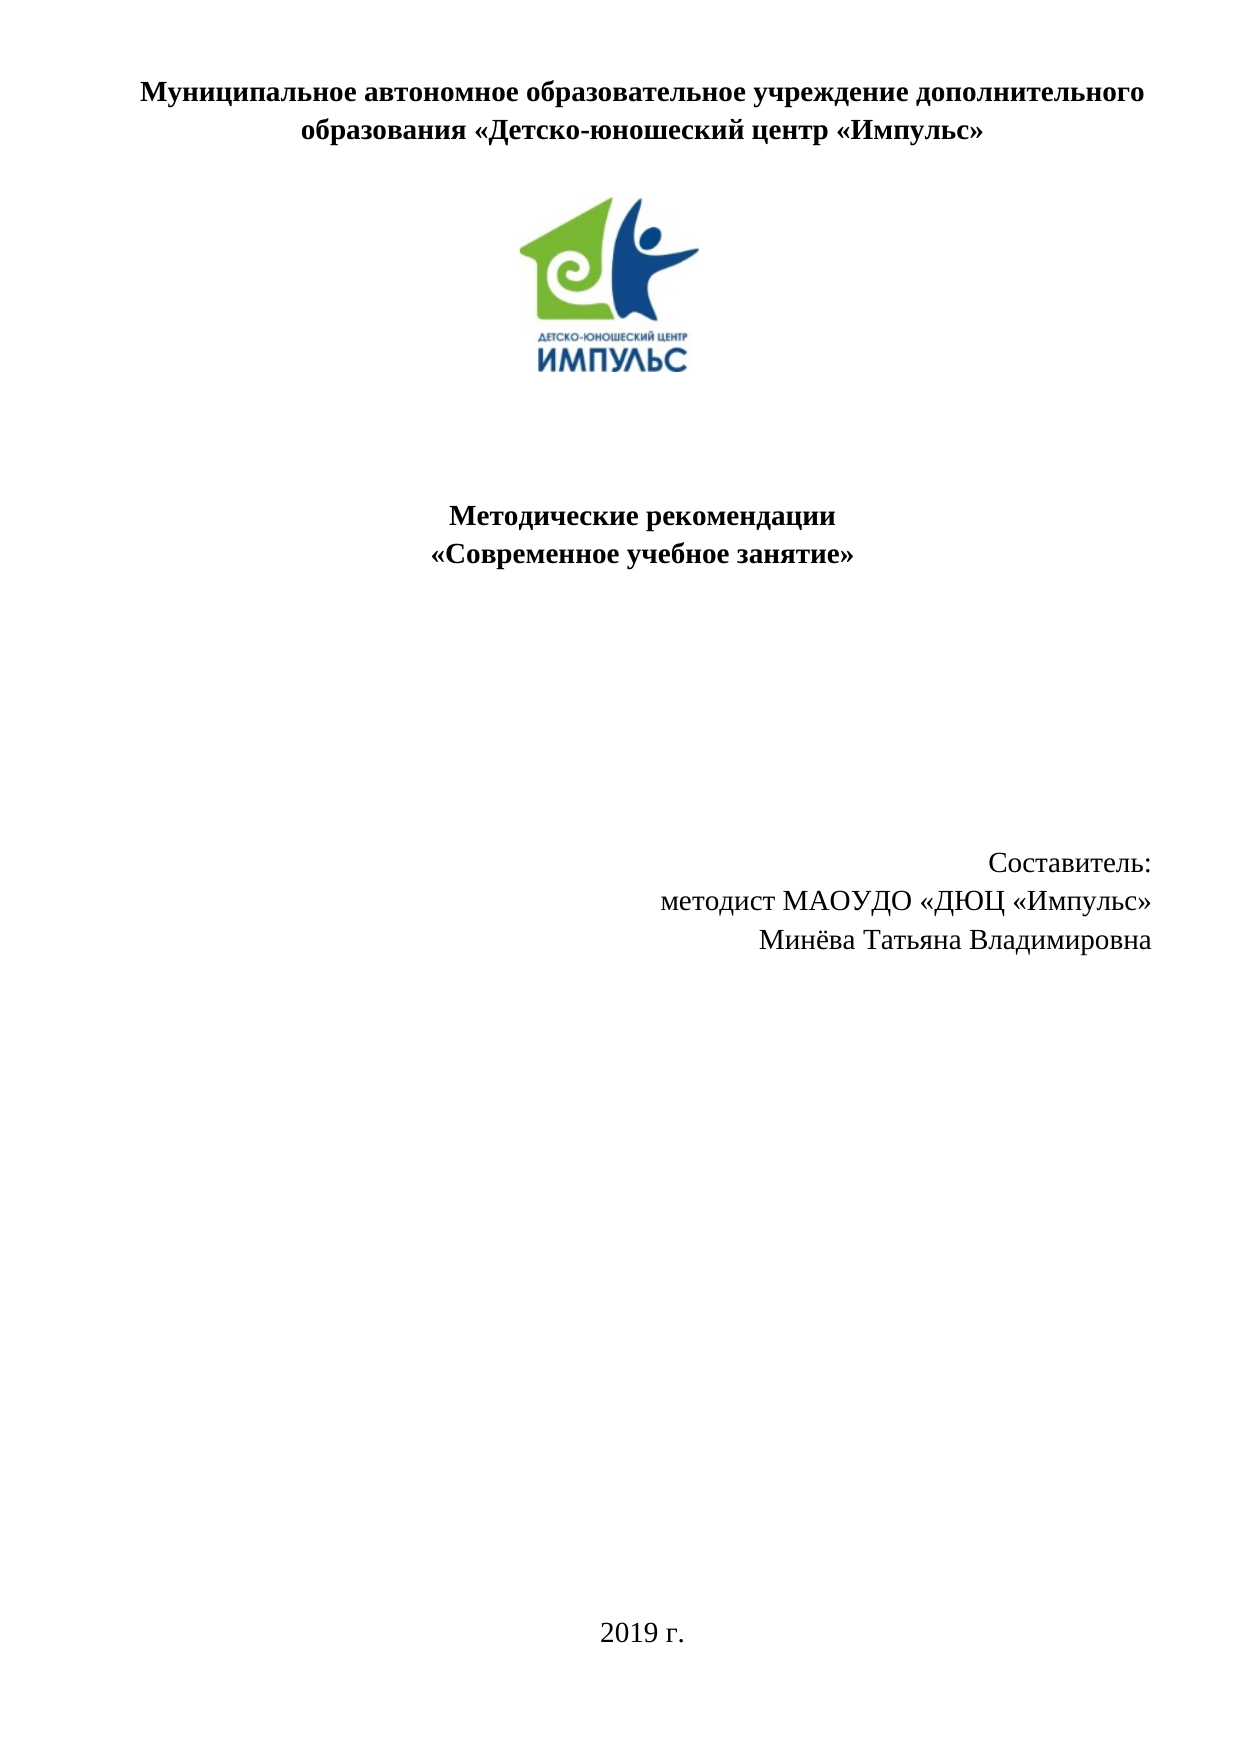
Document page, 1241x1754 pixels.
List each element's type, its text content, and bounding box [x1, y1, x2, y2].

text методист МАОУДО «ДЮЦ «Импульс» [133, 883, 1152, 917]
text 2019 г. [133, 1616, 1152, 1649]
text «Современное учебное занятие» [133, 536, 1152, 570]
text Составитель: [133, 845, 1152, 878]
text Минёва Татьяна Владимировна [133, 922, 1152, 955]
text Муниципальное автономное образовательное учреждение дополнительного [133, 74, 1152, 107]
text образования «Детско-юношеский центр «Импульс» [133, 112, 1152, 146]
text Методические рекомендации [133, 498, 1152, 531]
picture [519, 197, 699, 372]
